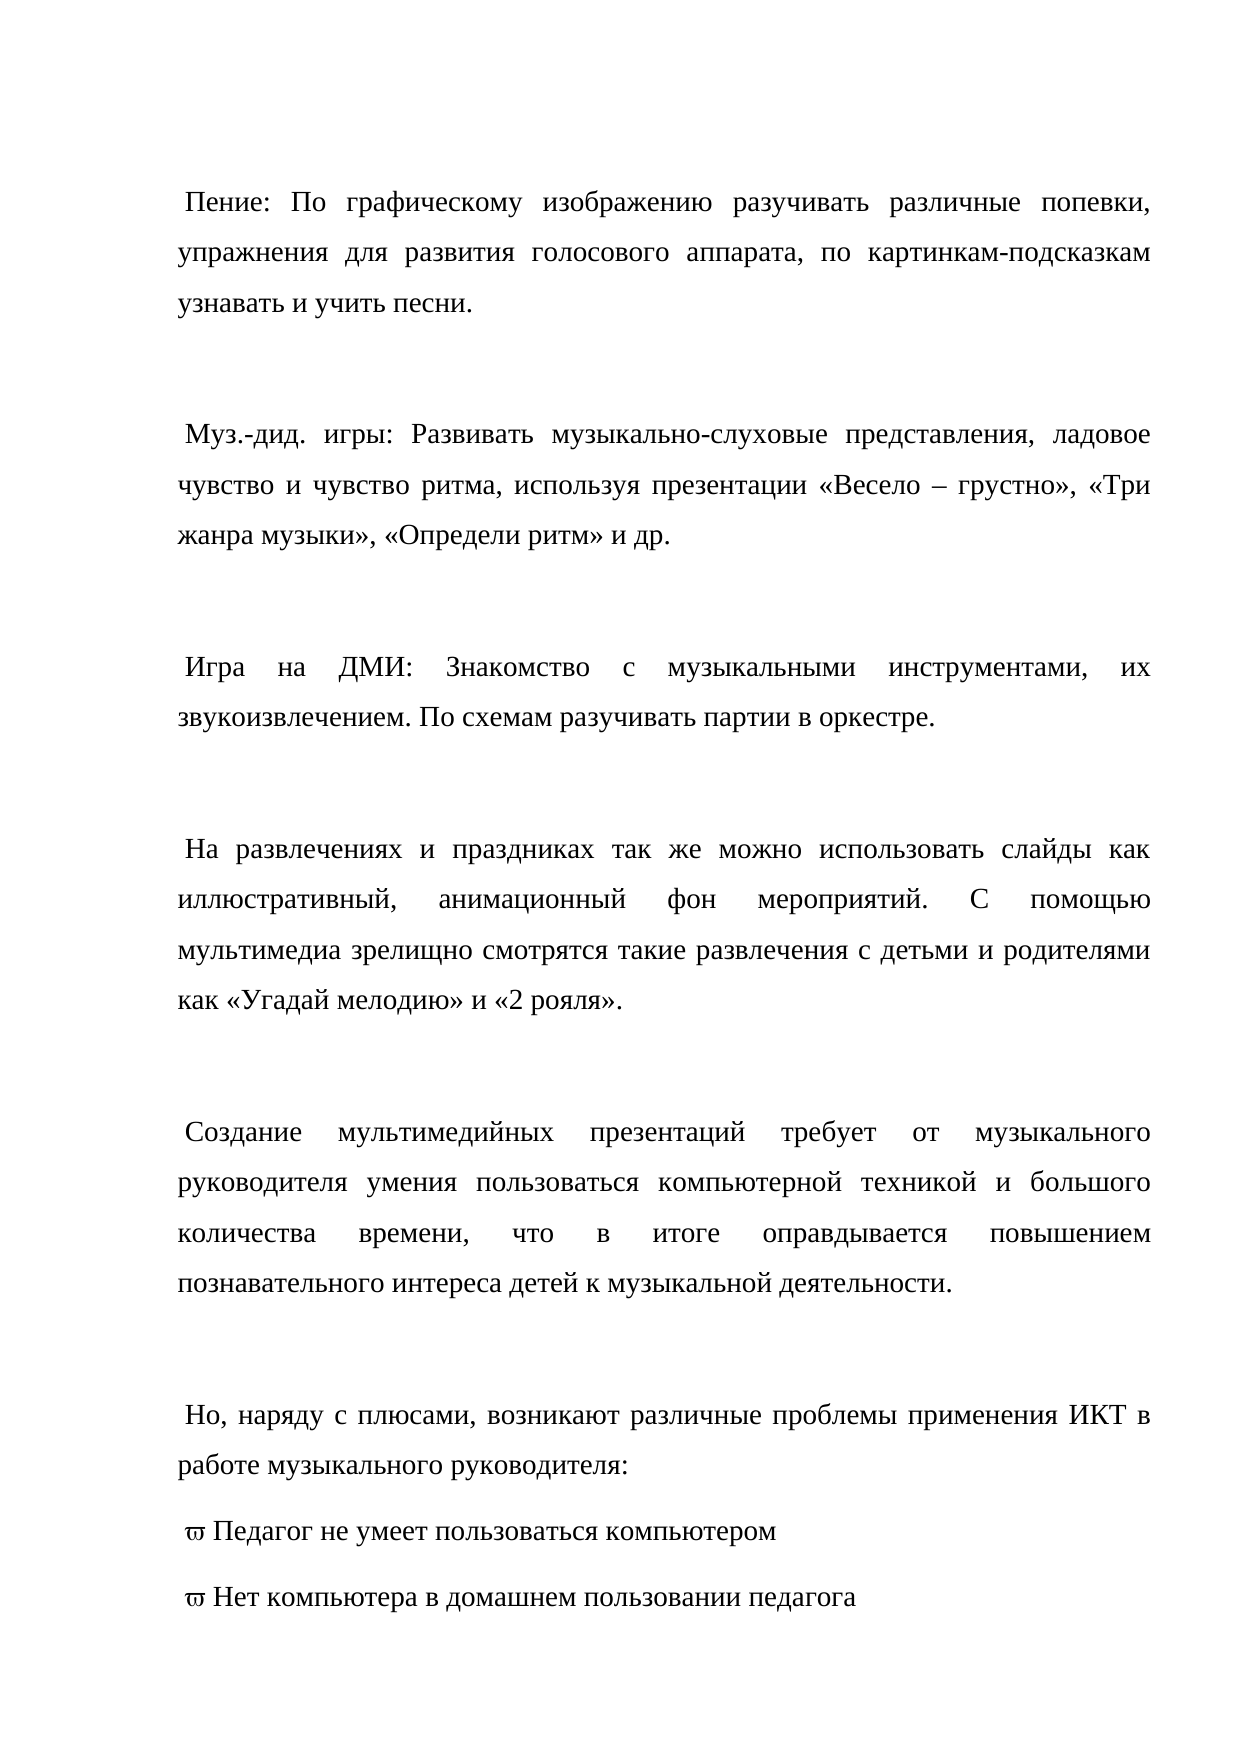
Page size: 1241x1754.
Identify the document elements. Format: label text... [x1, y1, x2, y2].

text Игра на ДМИ: Знакомство с музыкальными инструментами, их звукоизвлечением. По схемам разучивать партии в оркестре. [177, 649, 1152, 733]
text На развлечениях и праздниках так же можно использовать слайды как иллюстративный, анимационный фон мероприятий. С помощью мультимедиа зрелищно смотрятся такие развлечения с детьми и родителями как «Угадай мелодию» и «2 рояля». [177, 831, 1152, 1016]
text Создание мультимедийных презентаций требует от музыкального руководителя умения пользоваться компьютерной техникой и большого количества времени, что в итоге оправдывается повышением познавательного интереса детей к музыкальной деятельности. [177, 1114, 1152, 1298]
text Пение: По графическому изображению разучивать различные попевки, упражнения для развития голосового аппарата, по картинкам-подсказкам узнавать и учить песни. [177, 184, 1152, 318]
text Педагог не умеет пользоваться компьютером [177, 1513, 1152, 1547]
text Муз.-дид. игры: Развивать музыкально-слуховые представления, ладовое чувство и чувство ритма, используя презентации «Весело – грустно», «Три жанра музыки», «Определи ритм» и др. [177, 417, 1152, 551]
text Но, наряду с плюсами, возникают различные проблемы применения ИКТ в работе музыкального руководителя: [177, 1397, 1152, 1481]
text Нет компьютера в домашнем пользовании педагога [177, 1579, 1152, 1613]
